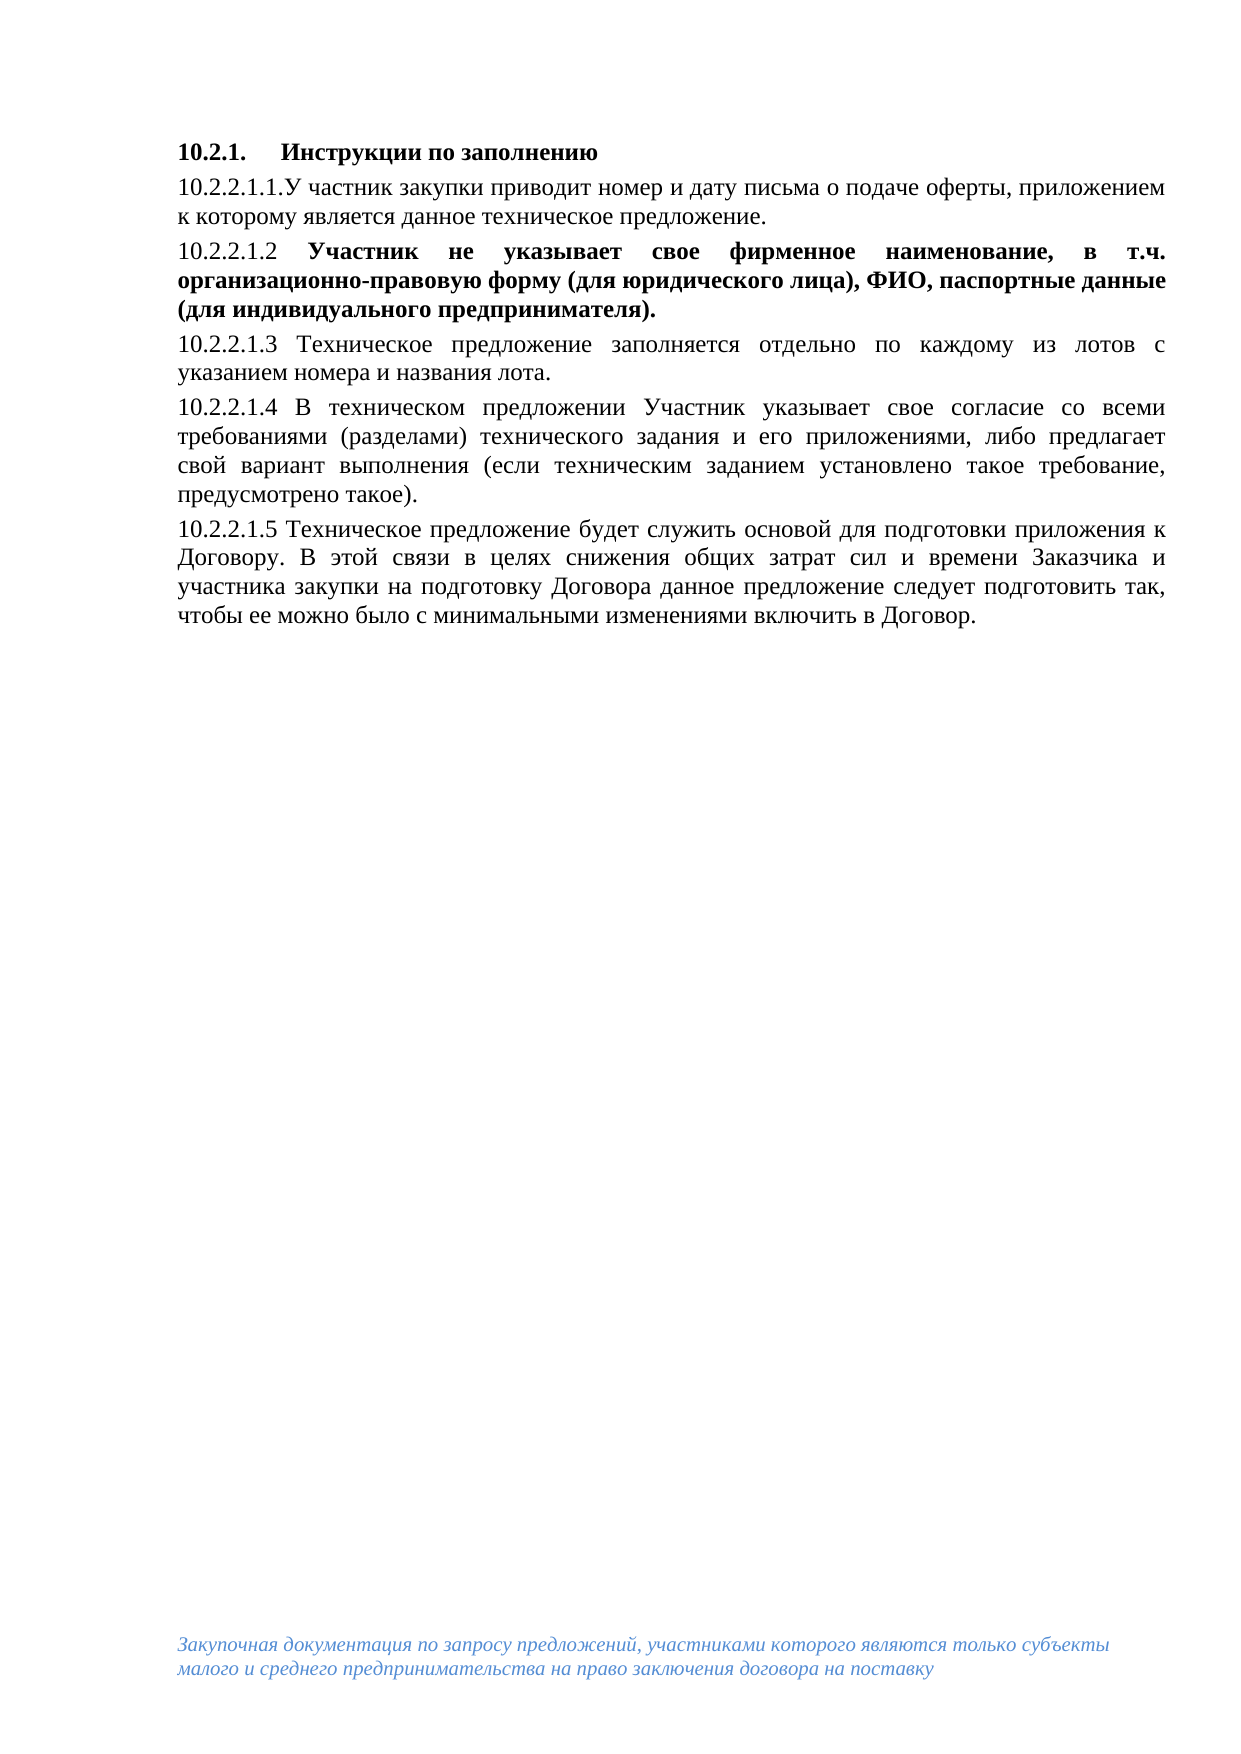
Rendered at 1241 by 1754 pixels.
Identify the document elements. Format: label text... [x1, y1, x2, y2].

text 10.2.2.1.2 Участник не указывает свое фирменное наименование, в т.ч. организационно-правовую форму (для юридического лица), ФИО, паспортные данные (для индивидуального предпринимателя). [177, 236, 1167, 322]
text 10.2.2.1.5 Техническое предложение будет служить основой для подготовки приложения к Договору. В этой связи в целях снижения общих затрат сил и времени Заказчика и участника закупки на подготовку Договора данное предложение следует подготовить так, чтобы ее можно было с минимальными изменениями включить в Договор. [177, 514, 1167, 629]
text 10.2.2.1.3 Техническое предложение заполняется отдельно по каждому из лотов с указанием номера и названия лота. [177, 329, 1167, 386]
text 10.2.2.1.4 В техническом предложении Участник указывает свое согласие со всеми требованиями (разделами) технического задания и его приложениями, либо предлагает свой вариант выполнения (если техническим заданием установлено такое требование, предусмотрено такое). [177, 392, 1167, 507]
text 10.2.2.1.1.У частник закупки приводит номер и дату письма о подаче оферты, приложением к которому является данное техническое предложение. [177, 172, 1167, 230]
list Инструкции по заполнению [177, 137, 1167, 166]
